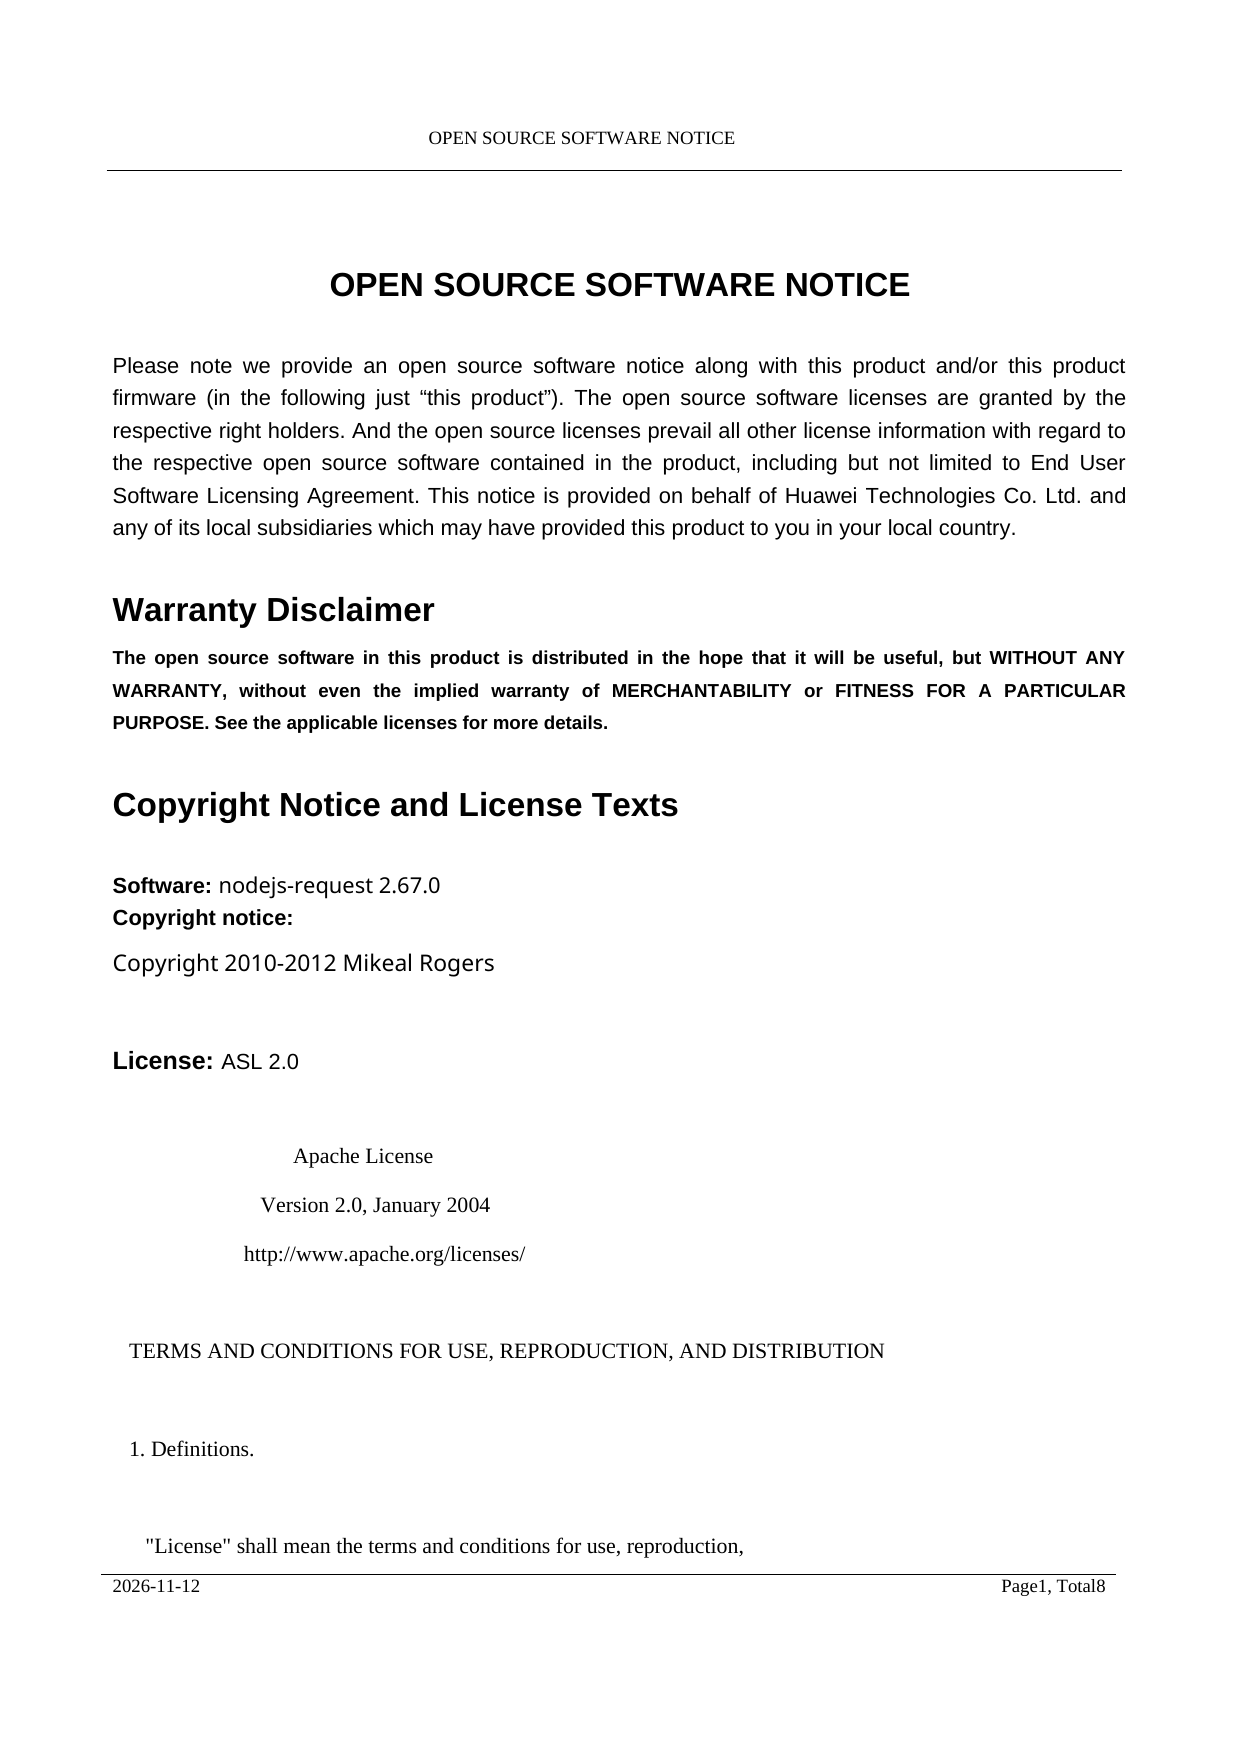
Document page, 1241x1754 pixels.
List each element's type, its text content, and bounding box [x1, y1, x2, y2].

text Copyright Notice and License Texts [112, 771, 1128, 836]
text Warranty Disclaimer [112, 576, 1128, 641]
text The open source software in this product is distributed in the hope that it will be useful, but WITHOUT ANY WARRANTY, without even the implied warranty of MERCHANTABILITY or FITNESS FOR A PARTICULAR PURPOSE. See the applicable licenses for more details. [112, 641, 1128, 739]
text License: ASL 2.0 [112, 1044, 1128, 1077]
text Copyright notice: [112, 901, 1128, 934]
text Copyright 2010-2012 Mikeal Rogers [112, 947, 1128, 1028]
text Software: nodejs-request 2.67.0 [112, 869, 1128, 901]
text OPEN SOURCE SOFTWARE NOTICE [112, 251, 1128, 316]
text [112, 1091, 1128, 1562]
text Please note we provide an open source software notice along with this product and/or this product firmware (in the following just “this product”). The open source software licenses are granted by the respective right holders. And the open source licenses prevail all other license information with regard to the respective open source software contained in the product, including but not limited to End User Software Licensing Agreement. This notice is provided on behalf of Huawei Technologies Co. Ltd. and any of its local subsidiaries which may have provided this product to you in your local country. [112, 349, 1128, 544]
